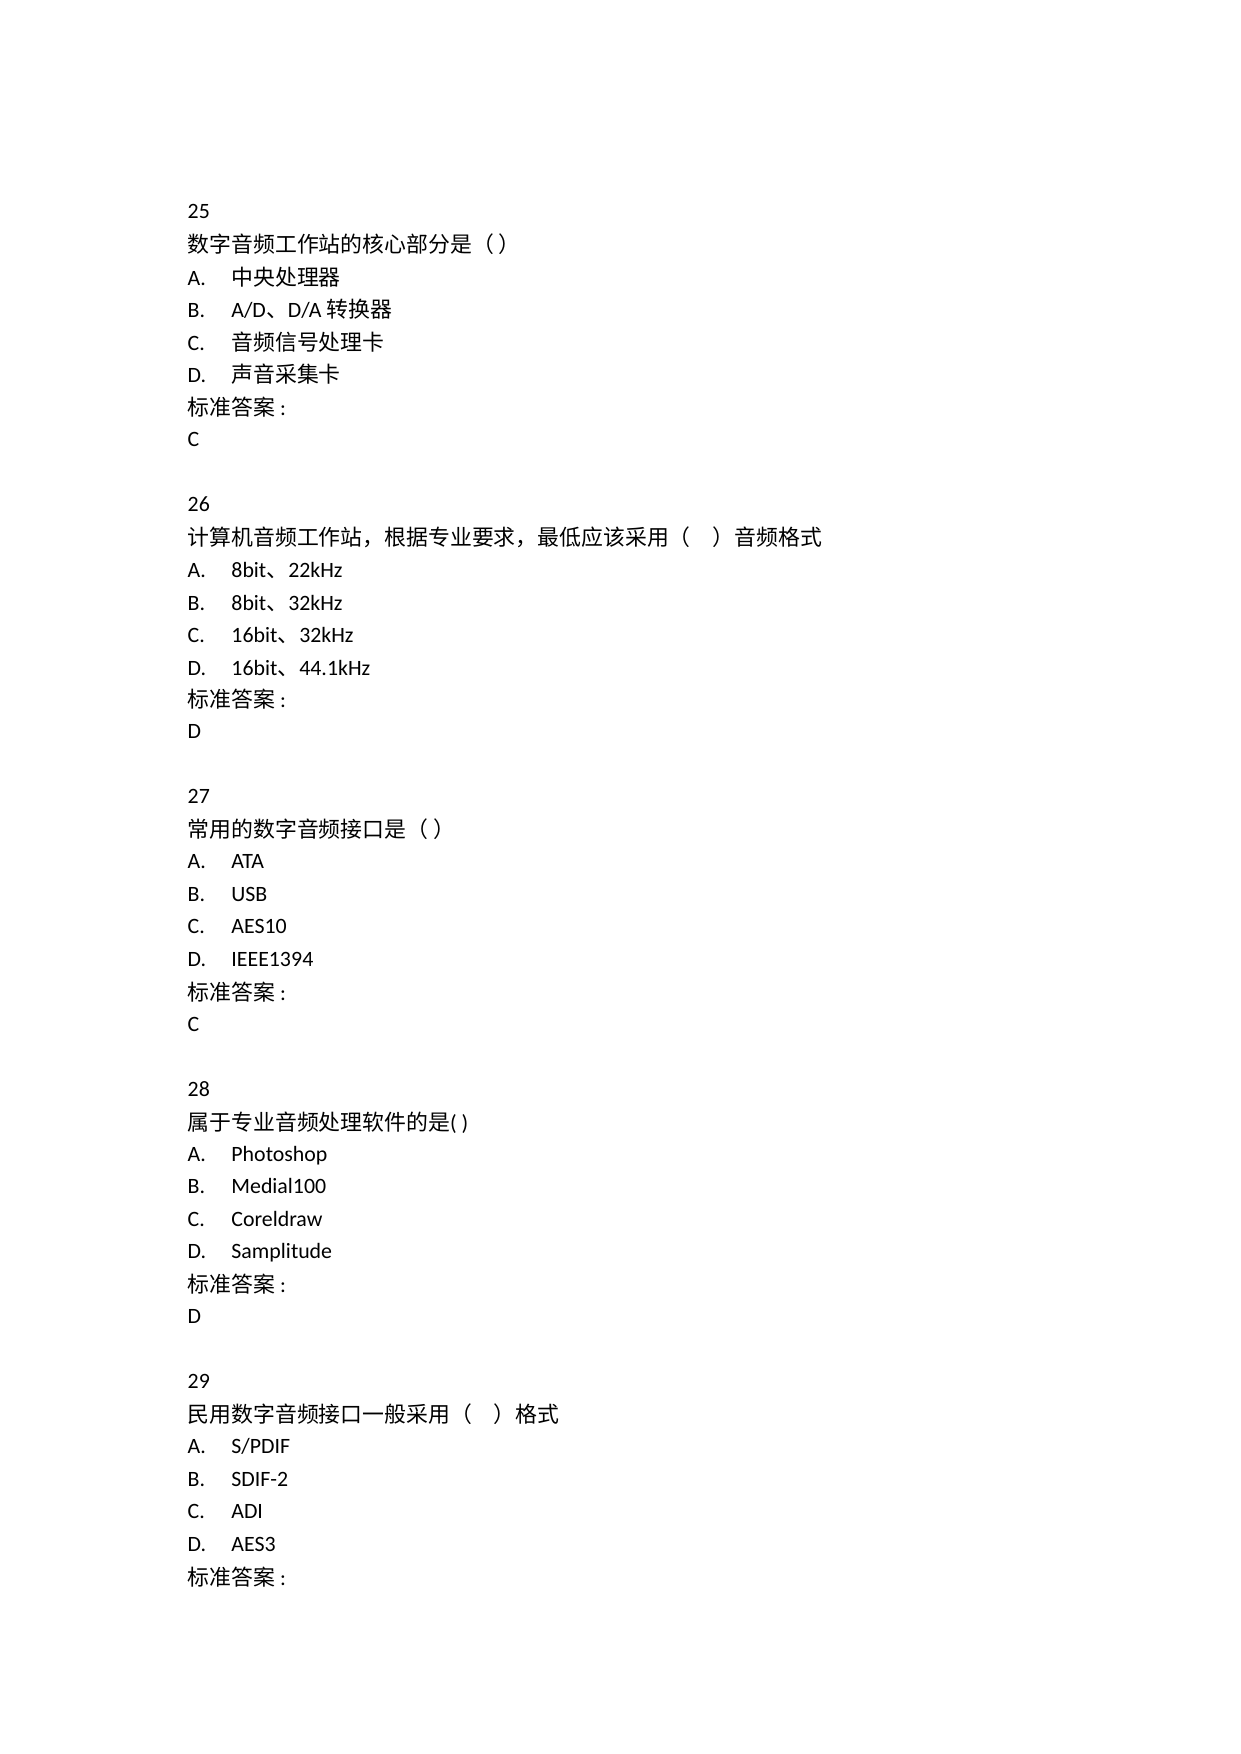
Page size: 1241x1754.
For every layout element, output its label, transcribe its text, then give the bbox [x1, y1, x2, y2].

text 标准答案 : [187, 1267, 1053, 1299]
text 27 [187, 779, 1053, 812]
text A. ATA [187, 844, 1053, 877]
text A. 中央处理器 [187, 259, 1053, 292]
text A. Photoshop [187, 1137, 1053, 1169]
text 标准答案 : [187, 974, 1053, 1007]
text D. 16bit、44.1kHz [187, 649, 1053, 682]
text D. IEEE1394 [187, 942, 1053, 974]
text C. Coreldraw [187, 1202, 1053, 1234]
text B. Medial100 [187, 1169, 1053, 1202]
text 标准答案 : [187, 389, 1053, 422]
text 计算机音频工作站，根据专业要求，最低应该采用（ ）音频格式 [187, 519, 1053, 552]
text D [187, 1299, 1053, 1332]
text A. 8bit、22kHz [187, 552, 1053, 584]
text C. 音频信号处理卡 [187, 324, 1053, 357]
text 29 [187, 1364, 1053, 1397]
text C. ADI [187, 1494, 1053, 1527]
text 25 [187, 194, 1053, 227]
text C [187, 1007, 1053, 1039]
text 属于专业音频处理软件的是( ) [187, 1104, 1053, 1137]
text 民用数字音频接口一般采用（ ）格式 [187, 1397, 1053, 1429]
text 标准答案 : [187, 1559, 1053, 1592]
text D [187, 714, 1053, 747]
text C. 16bit、32kHz [187, 617, 1053, 649]
text D. AES3 [187, 1527, 1053, 1559]
text B. USB [187, 877, 1053, 909]
text 标准答案 : [187, 682, 1053, 714]
text D. 声音采集卡 [187, 357, 1053, 389]
text B. SDIF-2 [187, 1462, 1053, 1494]
text 数字音频工作站的核心部分是（ ） [187, 227, 1053, 259]
text A. S/PDIF [187, 1429, 1053, 1462]
text D. Samplitude [187, 1234, 1053, 1267]
text B. 8bit、32kHz [187, 584, 1053, 617]
text C [187, 422, 1053, 454]
text 26 [187, 487, 1053, 519]
text B. A/D、D/A转换器 [187, 292, 1053, 324]
text 28 [187, 1072, 1053, 1104]
text C. AES10 [187, 909, 1053, 942]
text 常用的数字音频接口是（ ） [187, 812, 1053, 844]
